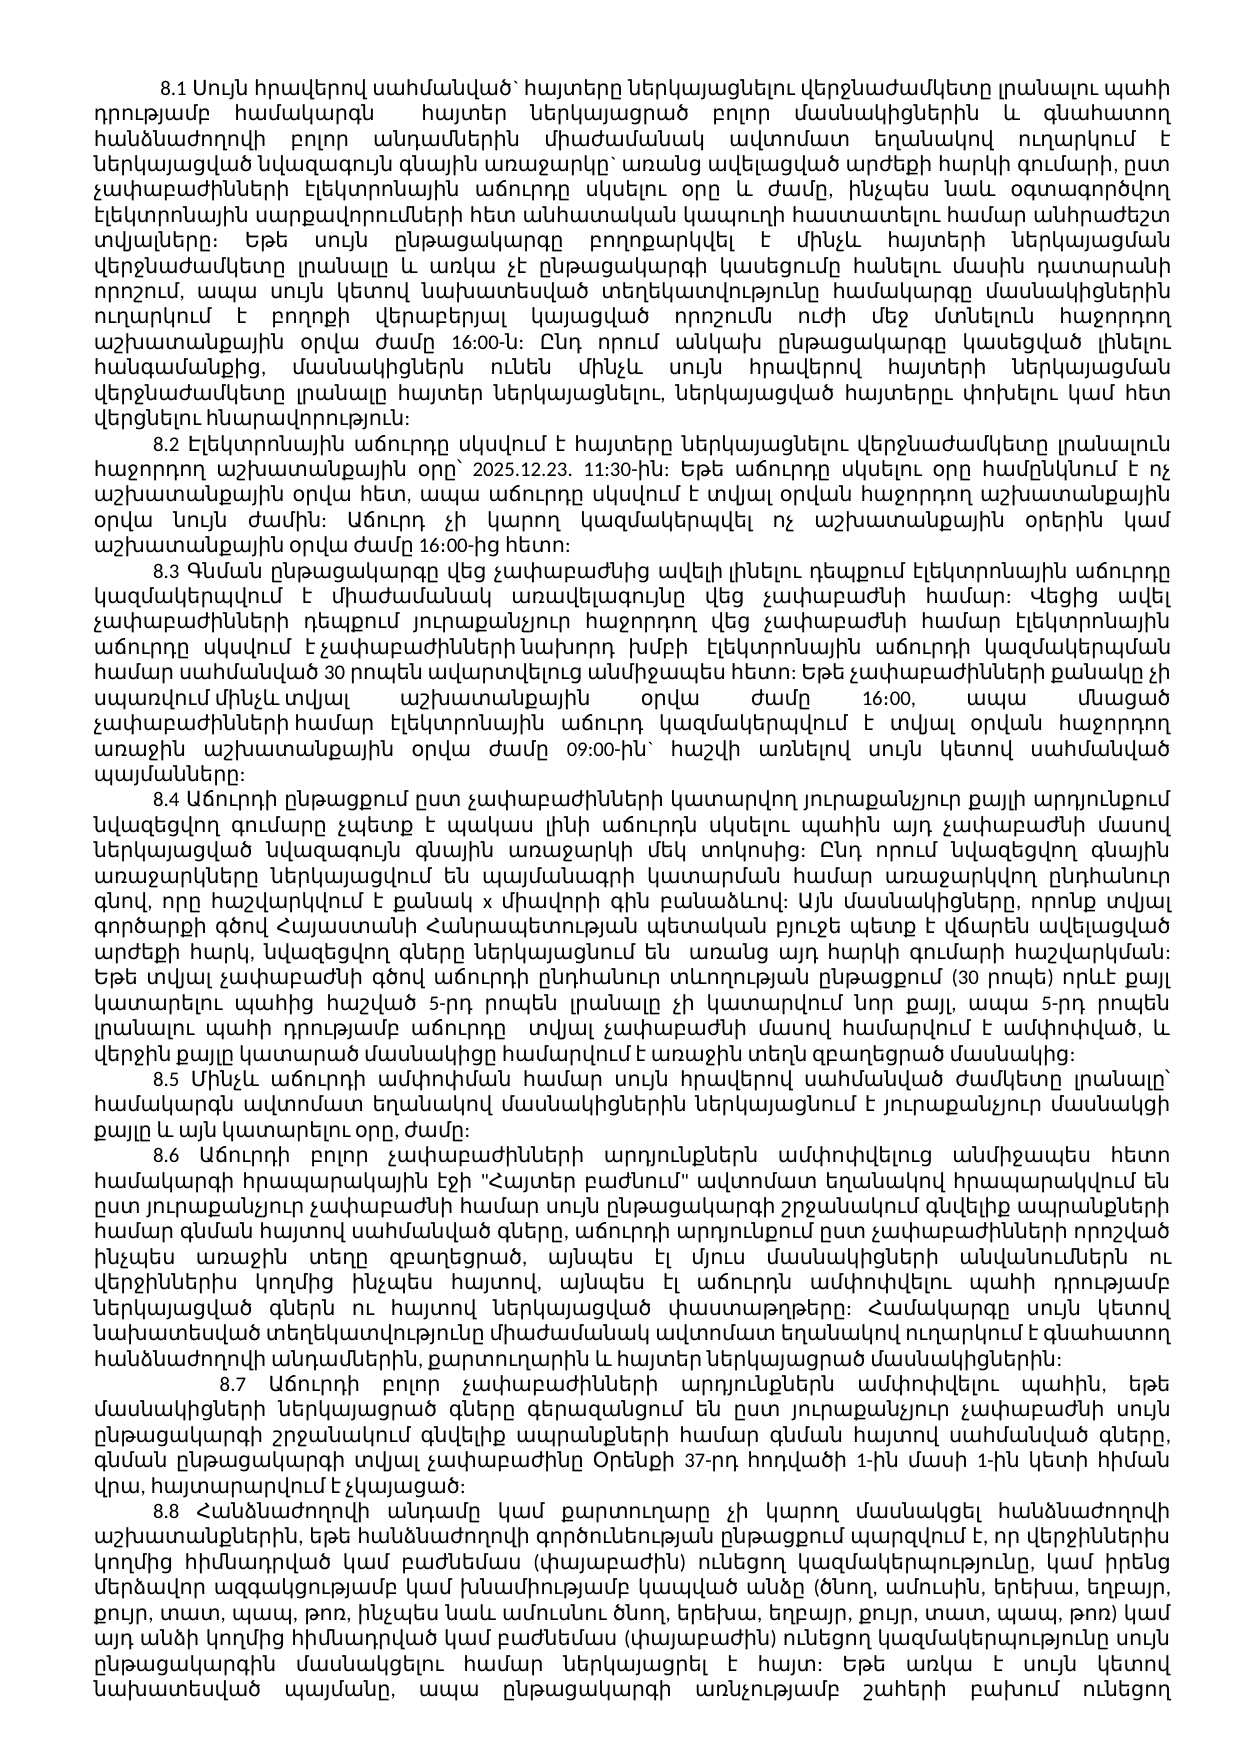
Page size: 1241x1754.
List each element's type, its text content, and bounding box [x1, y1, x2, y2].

text 8.5 Մինչև աճուրդի ամփոփման համար սույն հրավերով սահմանված ժամկետը լրանալը՝ համակարգն ավտոմատ եղանակով մասնակիցներին ներկայացնում է յուրաքանչյուր մասնակցի քայլը և այն կատարելու օրը, ժամը: [94, 1066, 1171, 1142]
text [94, 1498, 1171, 1702]
text 8.1 Սույն հրավերով սահմանված` հայտերը ներկայացնելու վերջնաժամկետը լրանալու պահի դրությամբ համակարգն հայտեր ներկայացրած բոլոր մասնակիցներին և գնահատող հանձնաժողովի բոլոր անդամներին միաժամանակ ավտոմատ եղանակով ուղարկում է ներկայացված նվազագույն գնային առաջարկը` առանց ավելացված արժեքի հարկի գումարի, ըստ չափաբաժինների էլեկտրոնային աճուրդը սկսելու օրը և ժամը, ինչպես նաև օգտագործվող էլեկտրոնային սարքավորումների հետ անհատական կապուղի հաստատելու համար անհրաժեշտ տվյալները։ Եթե սույն ընթացակարգը բողոքարկվել է մինչև հայտերի ներկայացման վերջնաժամկետը լրանալը և առկա չէ ընթացակարգի կասեցումը հանելու մասին դատարանի որոշում, ապա սույն կետով նախատեսված տեղեկատվությունը համակարգը մասնակիցներին ուղարկում է բողոքի վերաբերյալ կայացված որոշումն ուժի մեջ մտնելուն հաջորդող աշխատանքային օրվա ժամը 16:00-ն: Ընդ որում անկախ ընթացակարգը կասեցված լինելու հանգամանքից, մասնակիցներն ունեն մինչև սույն հրավերով հայտերի ներկայացման վերջնաժամկետը լրանալը հայտեր ներկայացնելու, ներկայացված հայտերըւ փոխելու կամ հետ վերցնելու հնարավորություն: [94, 75, 1171, 431]
text 8.2 Էլեկտրոնային աճուրդը սկսվում է հայտերը ներկայացնելու վերջնաժամկետը լրանալուն հաջորդող աշխատանքային օրը՝ 2025.12.23. 11:30 -ին: Եթե աճուրդը սկսելու օրը համընկնում է ոչ աշխատանքային օրվա հետ, ապա աճուրդը սկսվում է տվյալ օրվան հաջորդող աշխատանքային օրվա նույն ժամին: Աճուրդ չի կարող կազմակերպվել ոչ աշխատանքային օրերին կամ աշխատանքային օրվա ժամը 16։00-ից հետո: [94, 431, 1171, 558]
text 8.6 Աճուրդի բոլոր չափաբաժինների արդյունքներն ամփոփվելուց անմիջապես հետո համակարգի հրապարակային էջի "Հայտեր բաժնում" ավտոմատ եղանակով հրապարակվում են ըստ յուրաքանչյուր չափաբաժնի համար սույն ընթացակարգի շրջանակում գնվելիք ապրանքների համար գնման հայտով սահմանված գները, աճուրդի արդյունքում ըստ չափաբաժինների որոշված ինչպես առաջին տեղը զբաղեցրած, այնպես էլ մյուս մասնակիցների անվանումներն ու վերջիններիս կողմից ինչպես հայտով, այնպես էլ աճուրդն ամփոփվելու պահի դրությամբ ներկայացված գներն ու հայտով ներկայացված փաստաթղթերը: Համակարգը սույն կետով նախատեսված տեղեկատվությունը միաժամանակ ավտոմատ եղանակով ուղարկում է գնահատող հանձնաժողովի անդամներին, քարտուղարին և հայտեր ներկայացրած մասնակիցներին: [94, 1142, 1171, 1371]
text 8.7 Աճուրդի բոլոր չափաբաժինների արդյունքներն ամփոփվելու պահին, եթե մասնակիցների ներկայացրած գները գերազանցում են ըստ յուրաքանչյուր չափաբաժնի սույն ընթացակարգի շրջանակում գնվելիք ապրանքների համար գնման հայտով սահմանված գները, գնման ընթացակարգի տվյալ չափաբաժինը Օրենքի 37-րդ հոդվածի 1-ին մասի 1-ին կետի հիման վրա, հայտարարվում է չկայացած: [94, 1371, 1171, 1498]
text 8.3 Գնման ընթացակարգը վեց չափաբաժնից ավելի լինելու դեպքում էլեկտրոնային աճուրդը կազմակերպվում է միաժամանակ առավելագույնը վեց չափաբաժնի համար: Վեցից ավել չափաբաժինների դեպքում յուրաքանչյուր հաջորդող վեց չափաբաժնի համար էլեկտրոնային աճուրդը սկսվում է չափաբաժինների նախորդ խմբի էլեկտրոնային աճուրդի կազմակերպման համար սահմանված 30 րոպեն ավարտվելուց անմիջապես հետո: Եթե չափաբաժինների քանակը չի սպառվում մինչև տվյալ աշխատանքային օրվա ժամը 16։00, ապա մնացած չափաբաժինների համար էլեկտրոնային աճուրդ կազմակերպվում է տվյալ օրվան հաջորդող առաջին աշխատանքային օրվա ժամը 09:00-ին` հաշվի առնելով սույն կետով սահմանված պայմանները: [94, 558, 1171, 787]
text 8.4 Աճուրդի ընթացքում ըստ չափաբաժինների կատարվող յուրաքանչյուր քայլի արդյունքում նվազեցվող գումարը չպետք է պակաս լինի աճուրդն սկսելու պահին այդ չափաբաժնի մասով ներկայացված նվազագույն գնային առաջարկի մեկ տոկոսից: Ընդ որում նվազեցվող գնային առաջարկները ներկայացվում են պայմանագրի կատարման համար առաջարկվող ընդհանուր գնով, որը հաշվարկվում է քանակ x միավորի գին բանաձևով: Այն մասնակիցները, որոնք տվյալ գործարքի գծով Հայաստանի Հանրապետության պետական բյուջե պետք է վճարեն ավելացված արժեքի հարկ, նվազեցվող գները ներկայացնում են առանց այդ հարկի գումարի հաշվարկման: Եթե տվյալ չափաբաժնի գծով աճուրդի ընդհանուր տևողության ընթացքում (30 րոպե) որևէ քայլ կատարելու պահից հաշված 5-րդ րոպեն լրանալը չի կատարվում նոր քայլ, ապա 5-րդ րոպեն լրանալու պահի դրությամբ աճուրդը տվյալ չափաբաժնի մասով համարվում է ամփոփված, և վերջին քայլը կատարած մասնակիցը համարվում է առաջին տեղն զբաղեցրած մասնակից: [94, 787, 1171, 1066]
